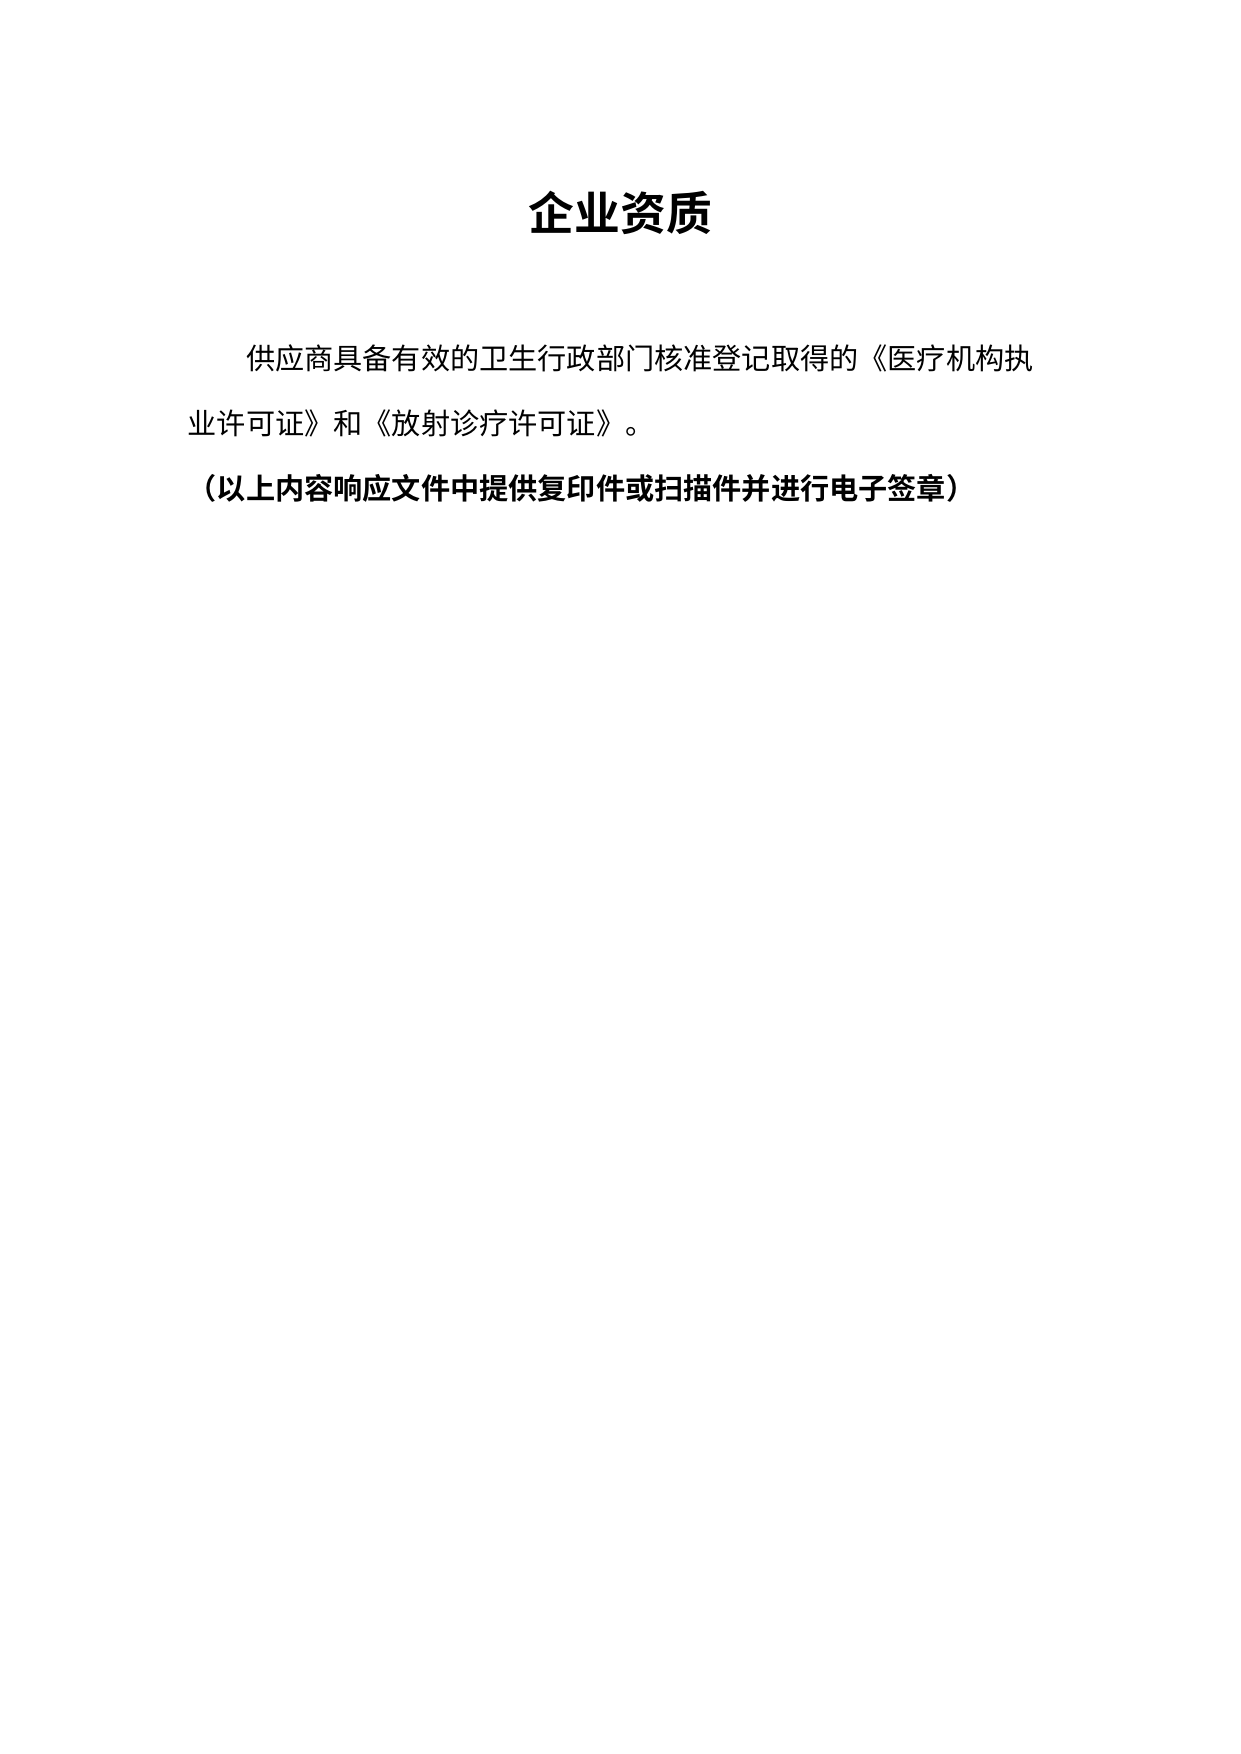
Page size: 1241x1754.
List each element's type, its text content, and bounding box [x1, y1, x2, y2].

text 企业资质 [187, 162, 1053, 259]
text 供应商具备有效的卫生行政部门核准登记取得的《医疗机构执业许可证》和《放射诊疗许可证》。 （以上内容响应文件中提供复印件或扫描件并进行电子签章） [187, 324, 1053, 519]
